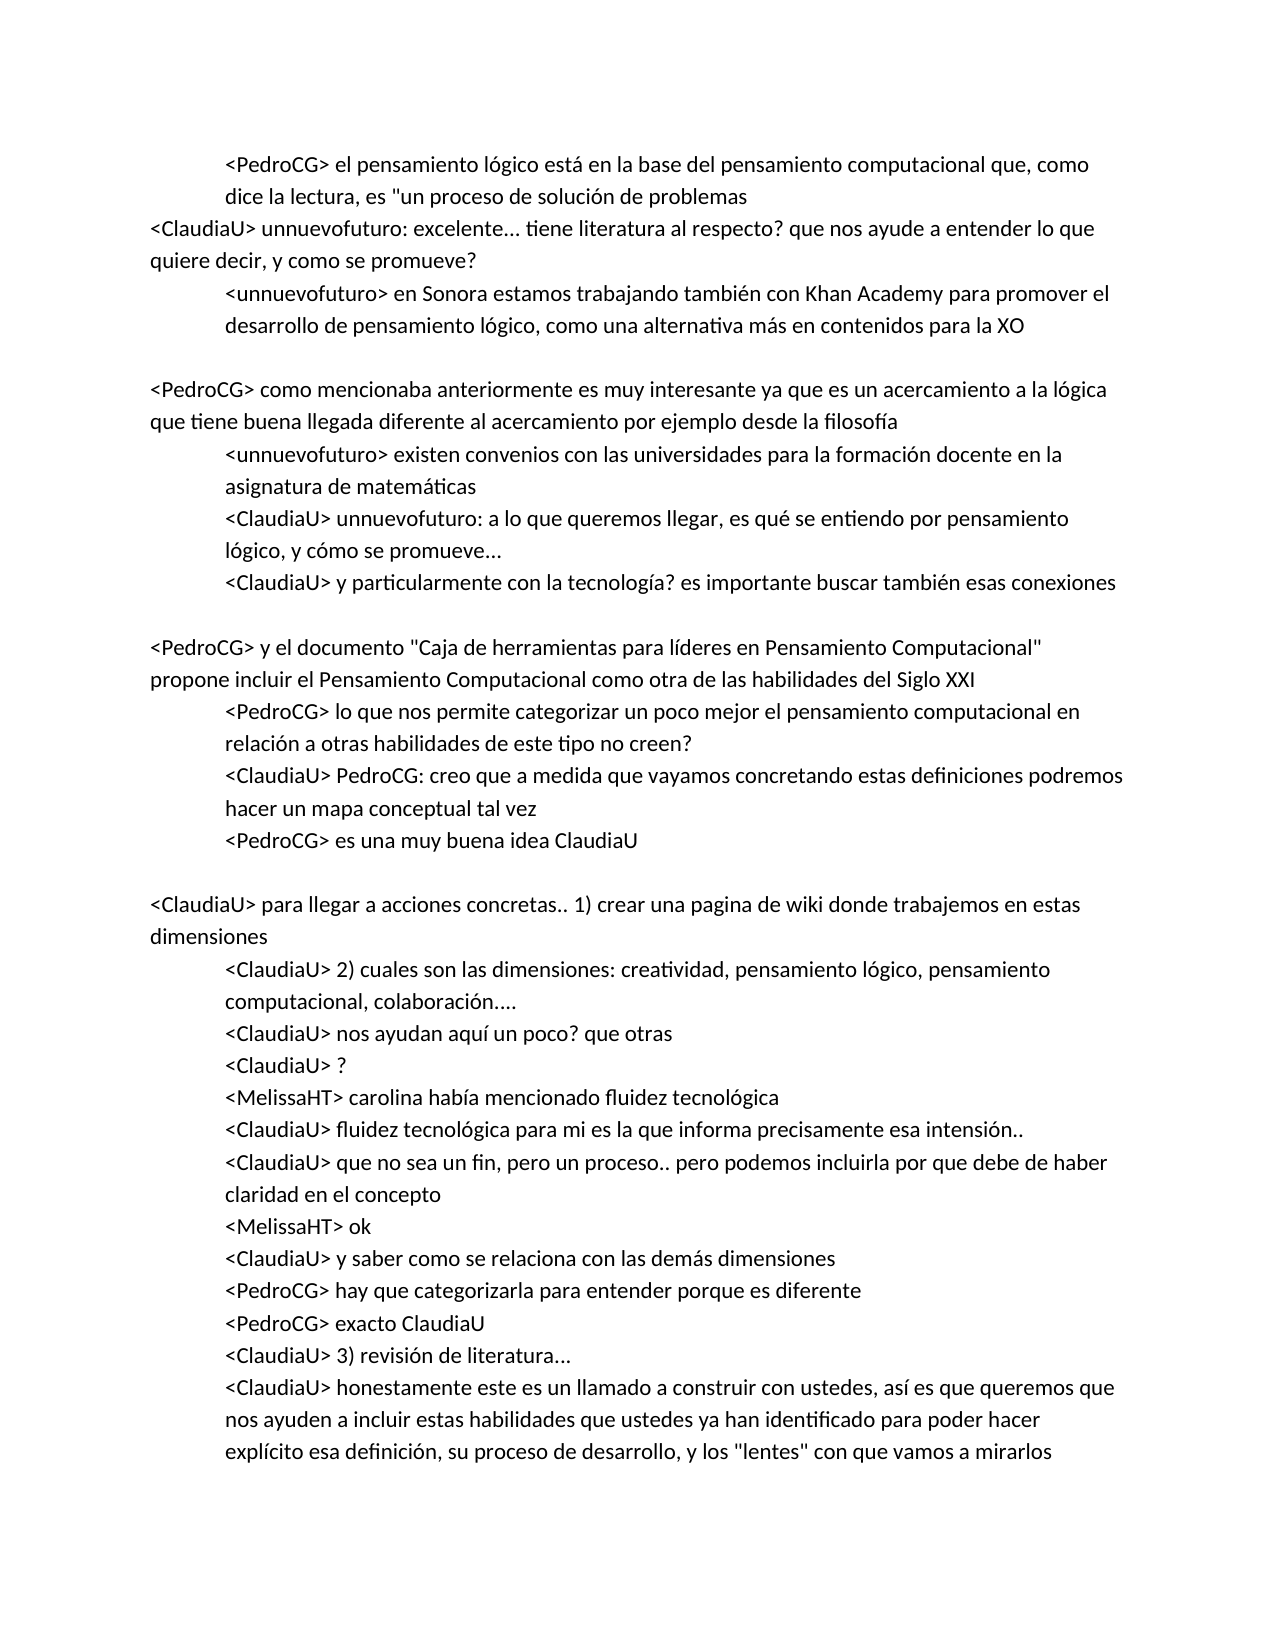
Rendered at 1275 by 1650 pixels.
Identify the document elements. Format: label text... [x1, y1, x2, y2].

text <PedroCG> el pensamiento lógico está en la base del pensamiento computacional que, como dice la lectura, es "un proceso de solución de problemas [225, 150, 1125, 210]
text <MelissaHT> ok [150, 1212, 1125, 1240]
text <ClaudiaU> fluidez tecnológica para mi es la que informa precisamente esa intensión.. [150, 1116, 1125, 1144]
text <PedroCG> es una muy buena idea ClaudiaU [225, 826, 1125, 854]
text <PedroCG> lo que nos permite categorizar un poco mejor el pensamiento computacional en relación a otras habilidades de este tipo no creen? [225, 697, 1125, 757]
text <ClaudiaU> honestamente este es un llamado a construir con ustedes, así es que queremos que nos ayuden a incluir estas habilidades que ustedes ya han identificado para poder hacer explícito esa definición, su proceso de desarrollo, y los "lentes" con que vamos a mirarlos [225, 1373, 1125, 1466]
text <ClaudiaU> nos ayudan aquí un poco? que otras [150, 1019, 1125, 1047]
text <ClaudiaU> que no sea un fin, pero un proceso.. pero podemos incluirla por que debe de haber claridad en el concepto [225, 1148, 1125, 1208]
text <ClaudiaU> PedroCG: creo que a medida que vayamos concretando estas definiciones podremos hacer un mapa conceptual tal vez [225, 762, 1125, 822]
text <ClaudiaU> y saber como se relaciona con las demás dimensiones [150, 1244, 1125, 1272]
text <ClaudiaU> y particularmente con la tecnología? es importante buscar también esas conexiones [150, 568, 1125, 596]
text <ClaudiaU> 3) revisión de literatura... [150, 1341, 1125, 1369]
text <ClaudiaU> unnuevofuturo: excelente... tiene literatura al respecto? que nos ayude a entender lo que quiere decir, y como se promueve? [150, 214, 1125, 274]
text <unnuevofuturo> en Sonora estamos trabajando también con Khan Academy para promover el desarrollo de pensamiento lógico, como una alternativa más en contenidos para la XO [225, 279, 1125, 339]
text <ClaudiaU> 2) cuales son las dimensiones: creatividad, pensamiento lógico, pensamiento computacional, colaboración.... [225, 955, 1125, 1015]
text <PedroCG> exacto ClaudiaU [150, 1309, 1125, 1337]
text <ClaudiaU> para llegar a acciones concretas.. 1) crear una pagina de wiki donde trabajemos en estas dimensiones [150, 890, 1125, 951]
text <ClaudiaU> unnuevofuturo: a lo que queremos llegar, es qué se entiendo por pensamiento lógico, y cómo se promueve... [225, 504, 1125, 564]
text <unnuevofuturo> existen convenios con las universidades para la formación docente en la asignatura de matemáticas [225, 440, 1125, 500]
text <MelissaHT> carolina había mencionado fluidez tecnológica [150, 1083, 1125, 1111]
text <ClaudiaU> ? [150, 1051, 1125, 1079]
text <PedroCG> como mencionaba anteriormente es muy interesante ya que es un acercamiento a la lógica que tiene buena llegada diferente al acercamiento por ejemplo desde la filosofía [150, 375, 1125, 436]
text <PedroCG> y el documento "Caja de herramientas para líderes en Pensamiento Computacional" propone incluir el Pensamiento Computacional como otra de las habilidades del Siglo XXI [150, 633, 1125, 693]
text <PedroCG> hay que categorizarla para entender porque es diferente [150, 1277, 1125, 1304]
